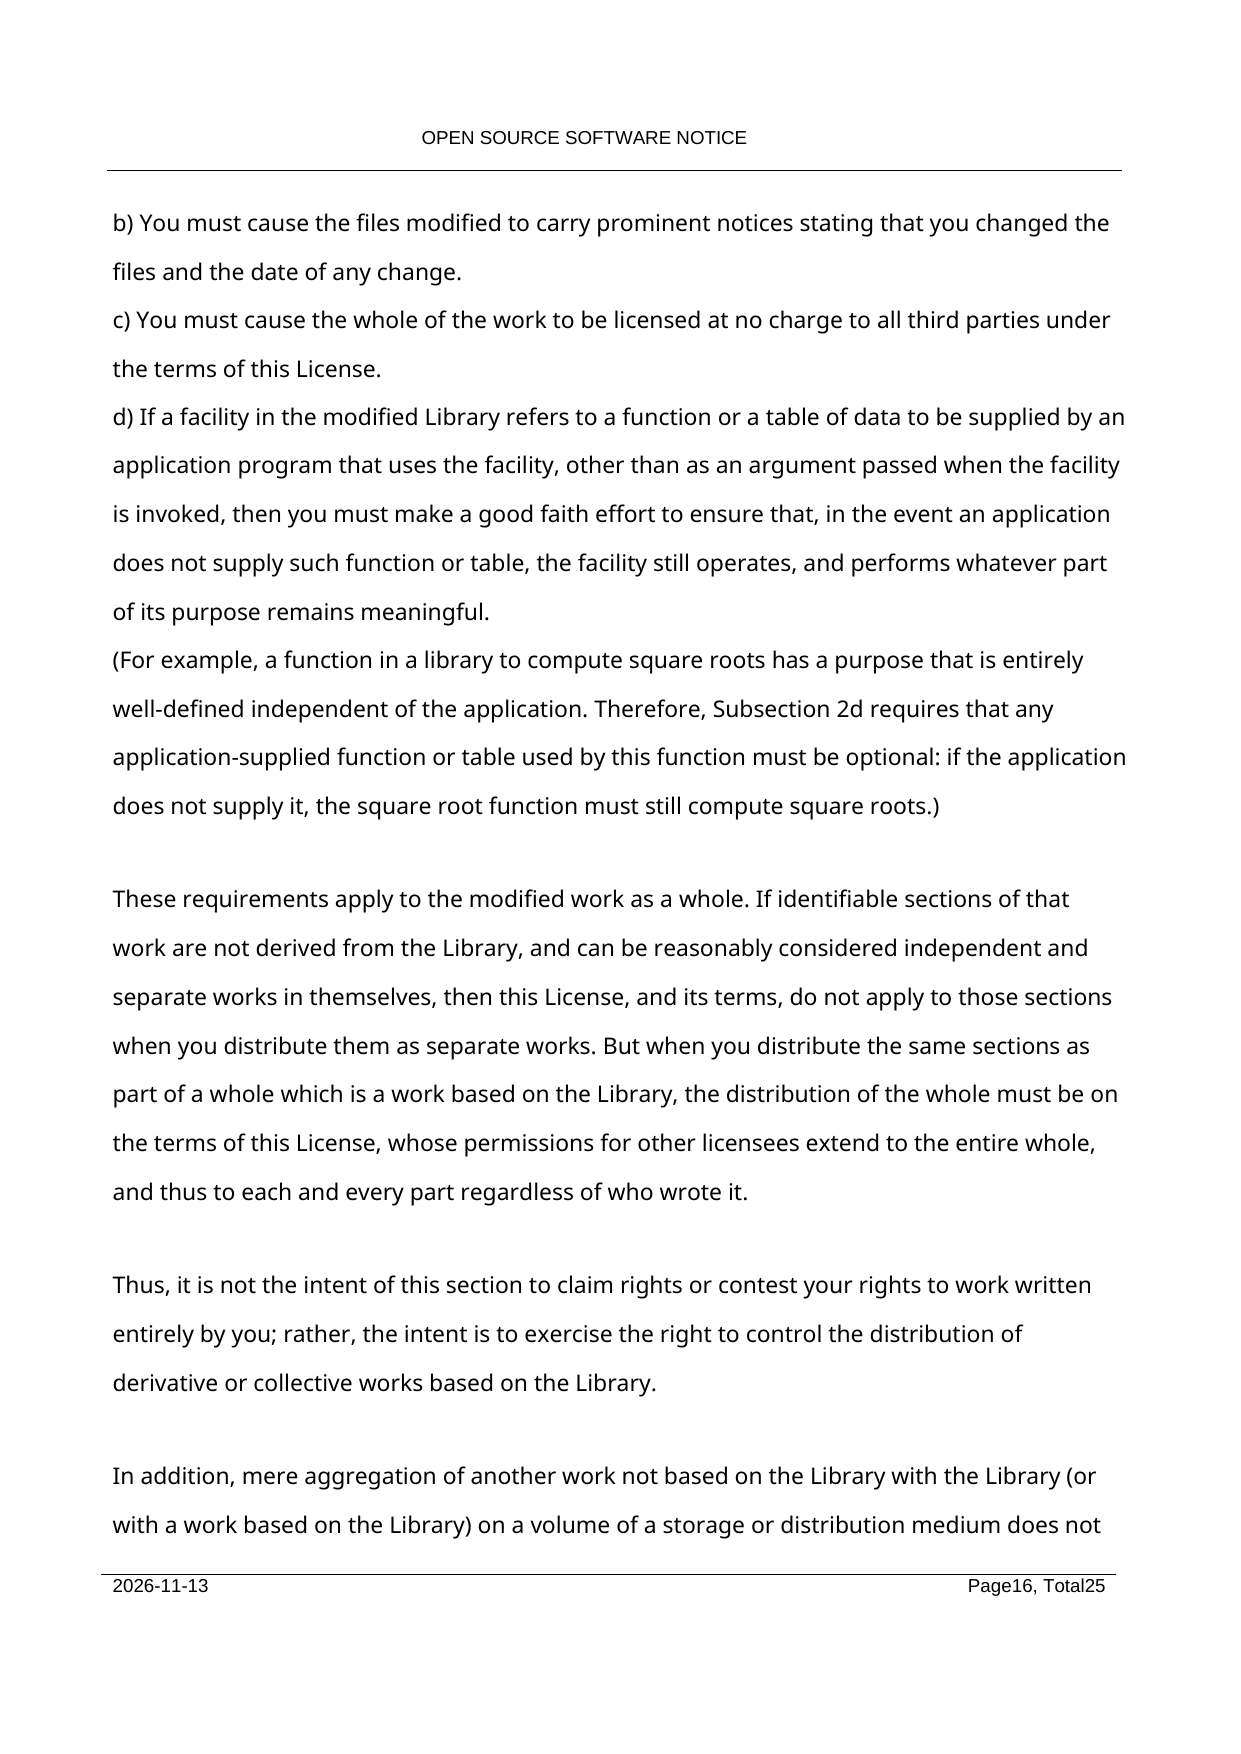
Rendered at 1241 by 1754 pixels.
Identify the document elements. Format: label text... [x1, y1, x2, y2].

text Thus, it is not the intent of this section to claim rights or contest your rights to work written entirely by you; rather, the intent is to exercise the right to control the distribution of derivative or collective works based on the Library. [112, 1268, 1128, 1398]
text c) You must cause the whole of the work to be licensed at no charge to all third parties under the terms of this License. [112, 303, 1128, 384]
text These requirements apply to the modified work as a whole. If identifiable sections of that work are not derived from the Library, and can be reasonably considered independent and separate works in themselves, then this License, and its terms, do not apply to those sections when you distribute them as separate works. But when you distribute the same sections as part of a whole which is a work based on the Library, the distribution of the whole must be on the terms of this License, whose permissions for other licensees extend to the entire whole, and thus to each and every part regardless of who wrote it. [112, 883, 1128, 1208]
text d) If a facility in the modified Library refers to a function or a table of data to be supplied by an application program that uses the facility, other than as an argument passed when the facility is invoked, then you must make a good faith effort to ensure that, in the event an application does not supply such function or table, the facility still operates, and performs whatever part of its purpose remains meaningful. [112, 400, 1128, 628]
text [112, 1459, 1128, 1540]
text b) You must cause the files modified to carry prominent notices stating that you changed the files and the date of any change. [112, 206, 1128, 288]
text (For example, a function in a library to compute square roots has a purpose that is entirely well-defined independent of the application. Therefore, Subsection 2d requires that any application-supplied function or table used by this function must be optional: if the application does not supply it, the square root function must still compute square roots.) [112, 643, 1128, 822]
